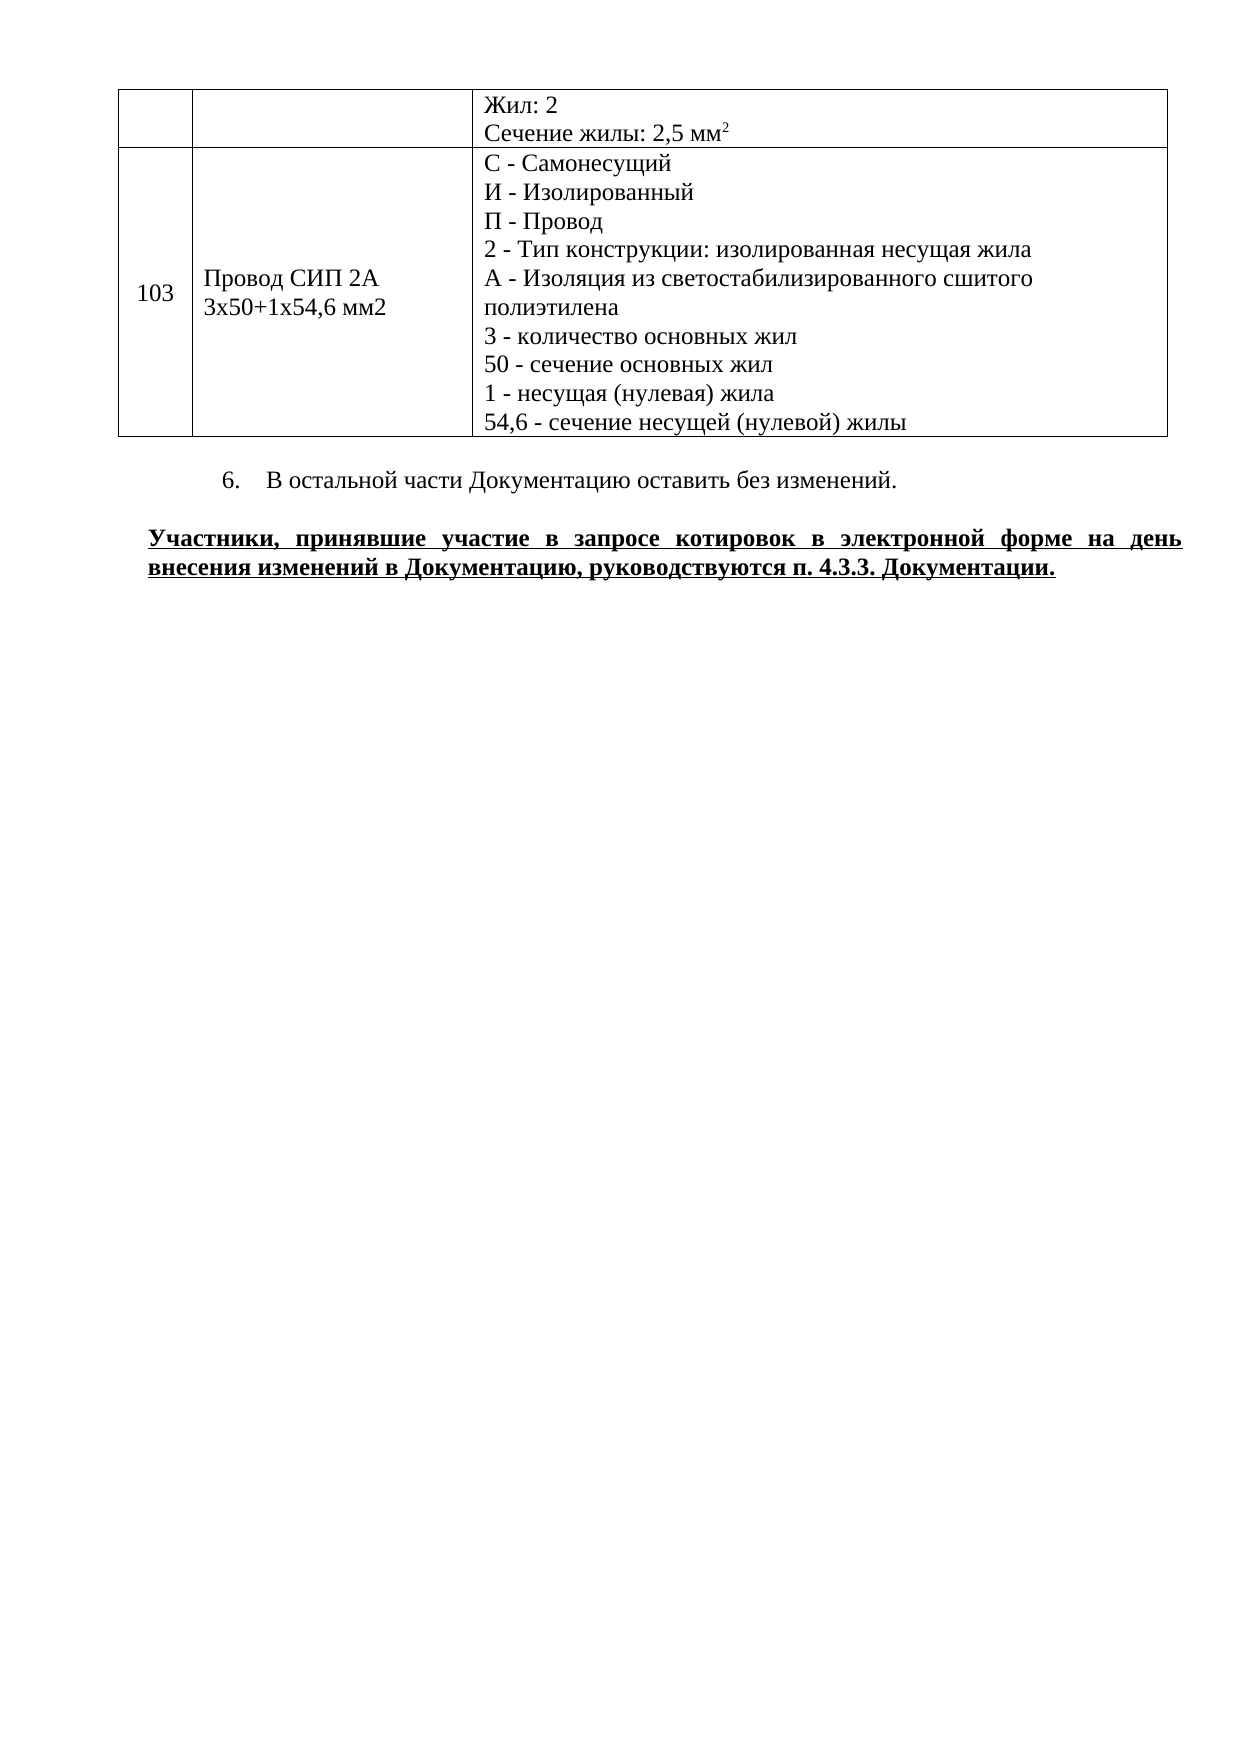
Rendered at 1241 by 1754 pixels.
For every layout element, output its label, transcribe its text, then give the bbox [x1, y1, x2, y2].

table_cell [473, 90, 1167, 147]
list В остальной части Документацию оставить без изменений. [148, 466, 1181, 494]
table_cell С - Самонесущий И - Изолированный П - Провод 2 - Тип конструкции: изолированная несущая жила А - Изоляция из светостабилизированного сшитого полиэтилена 3 - количество основных жил 50 - сечение основных жил 1 - несущая (нулевая) жила 54,6 - сечение несущей (нулевой) жилы [473, 148, 1167, 436]
text Участники, принявшие участие в запросе котировок в электронной форме на день внесения изменений в Документацию, руководствуются п. 4.3.3. Документации. [148, 549, 1183, 581]
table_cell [193, 90, 472, 147]
text Участники, принявшие участие в запросе котировок в электронной форме на день внесения изменений в Документацию, руководствуются п. 4.3.3. Документации. [148, 523, 1183, 548]
table_cell Провод СИП 2А 3х50+1х54,6 мм2 [193, 148, 472, 436]
table_cell 103 [119, 148, 192, 436]
table_cell 91 [119, 90, 192, 147]
